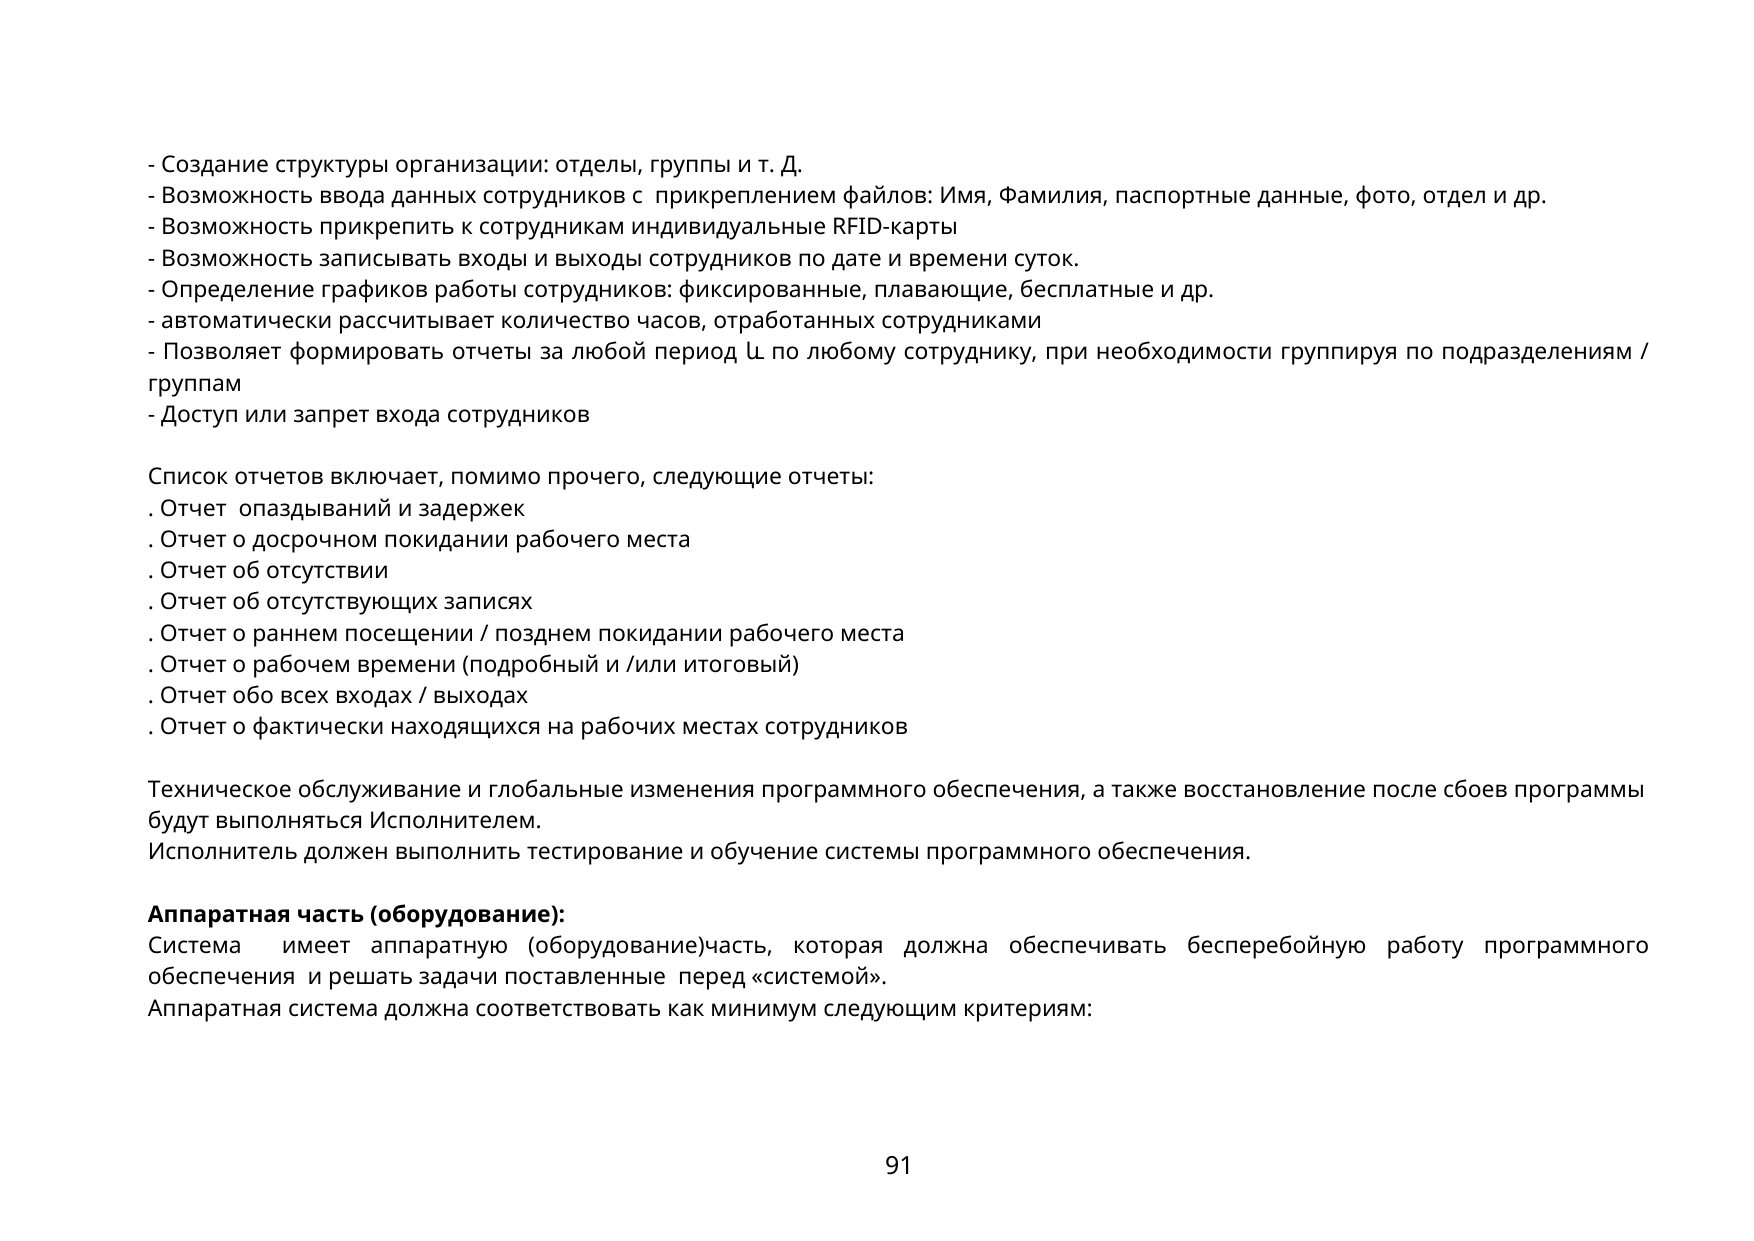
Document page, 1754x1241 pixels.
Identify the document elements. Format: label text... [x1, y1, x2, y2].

text Аппаратная часть (оборудование): [148, 898, 1651, 929]
text . Отчет об отсутствующих записях [148, 585, 1651, 616]
text - Определение графиков работы сотрудников: фиксированные, плавающие, бесплатные и др. [148, 273, 1651, 304]
text . Отчет о рабочем времени (подробный и /или итоговый) [148, 648, 1651, 679]
text Система имеет аппаратную (оборудование)часть, которая должна обеспечивать бесперебойную работу программного обеспечения и решать задачи поставленные перед «системой». [148, 929, 1651, 991]
text . Отчет о фактически находящихся на рабочих местах сотрудников [148, 710, 1651, 741]
text . Отчет о досрочном покидании рабочего места [148, 523, 1651, 554]
text - Возможность прикрепить к сотрудникам индивидуальные RFID-карты [148, 210, 1651, 241]
text . Отчет о раннем посещении / позднем покидании рабочего места [148, 616, 1651, 648]
text - Возможность записывать входы и выходы сотрудников по дате и времени суток. [148, 241, 1651, 273]
text - Позволяет формировать отчеты за любой период և по любому сотруднику, при необходимости группируя по подразделениям / группам [148, 335, 1651, 398]
text . Отчет об отсутствии [148, 554, 1651, 585]
text Техническое обслуживание и глобальные изменения программного обеспечения, а также восстановление после сбоев программы будут выполняться Исполнителем. [148, 773, 1651, 835]
text . Отчет опаздываний и задержек [148, 491, 1651, 523]
text Список отчетов включает, помимо прочего, следующие отчеты: [148, 460, 1651, 491]
text . Отчет обо всех входах / выходах [148, 679, 1651, 710]
text - Создание структуры организации: отделы, группы и т. Д. [148, 148, 1651, 179]
text - Доступ или запрет входа сотрудников [148, 398, 1651, 429]
text - Возможность ввода данных сотрудников с прикреплением файлов: Имя, Фамилия, паспортные данные, фото, отдел и др. [148, 179, 1651, 210]
text - автоматически рассчитывает количество часов, отработанных сотрудниками [148, 304, 1651, 335]
text Исполнитель должен выполнить тестирование и обучение системы программного обеспечения. [148, 835, 1651, 866]
text Аппаратная система должна соответствовать как минимум следующим критериям: [148, 991, 1651, 1023]
